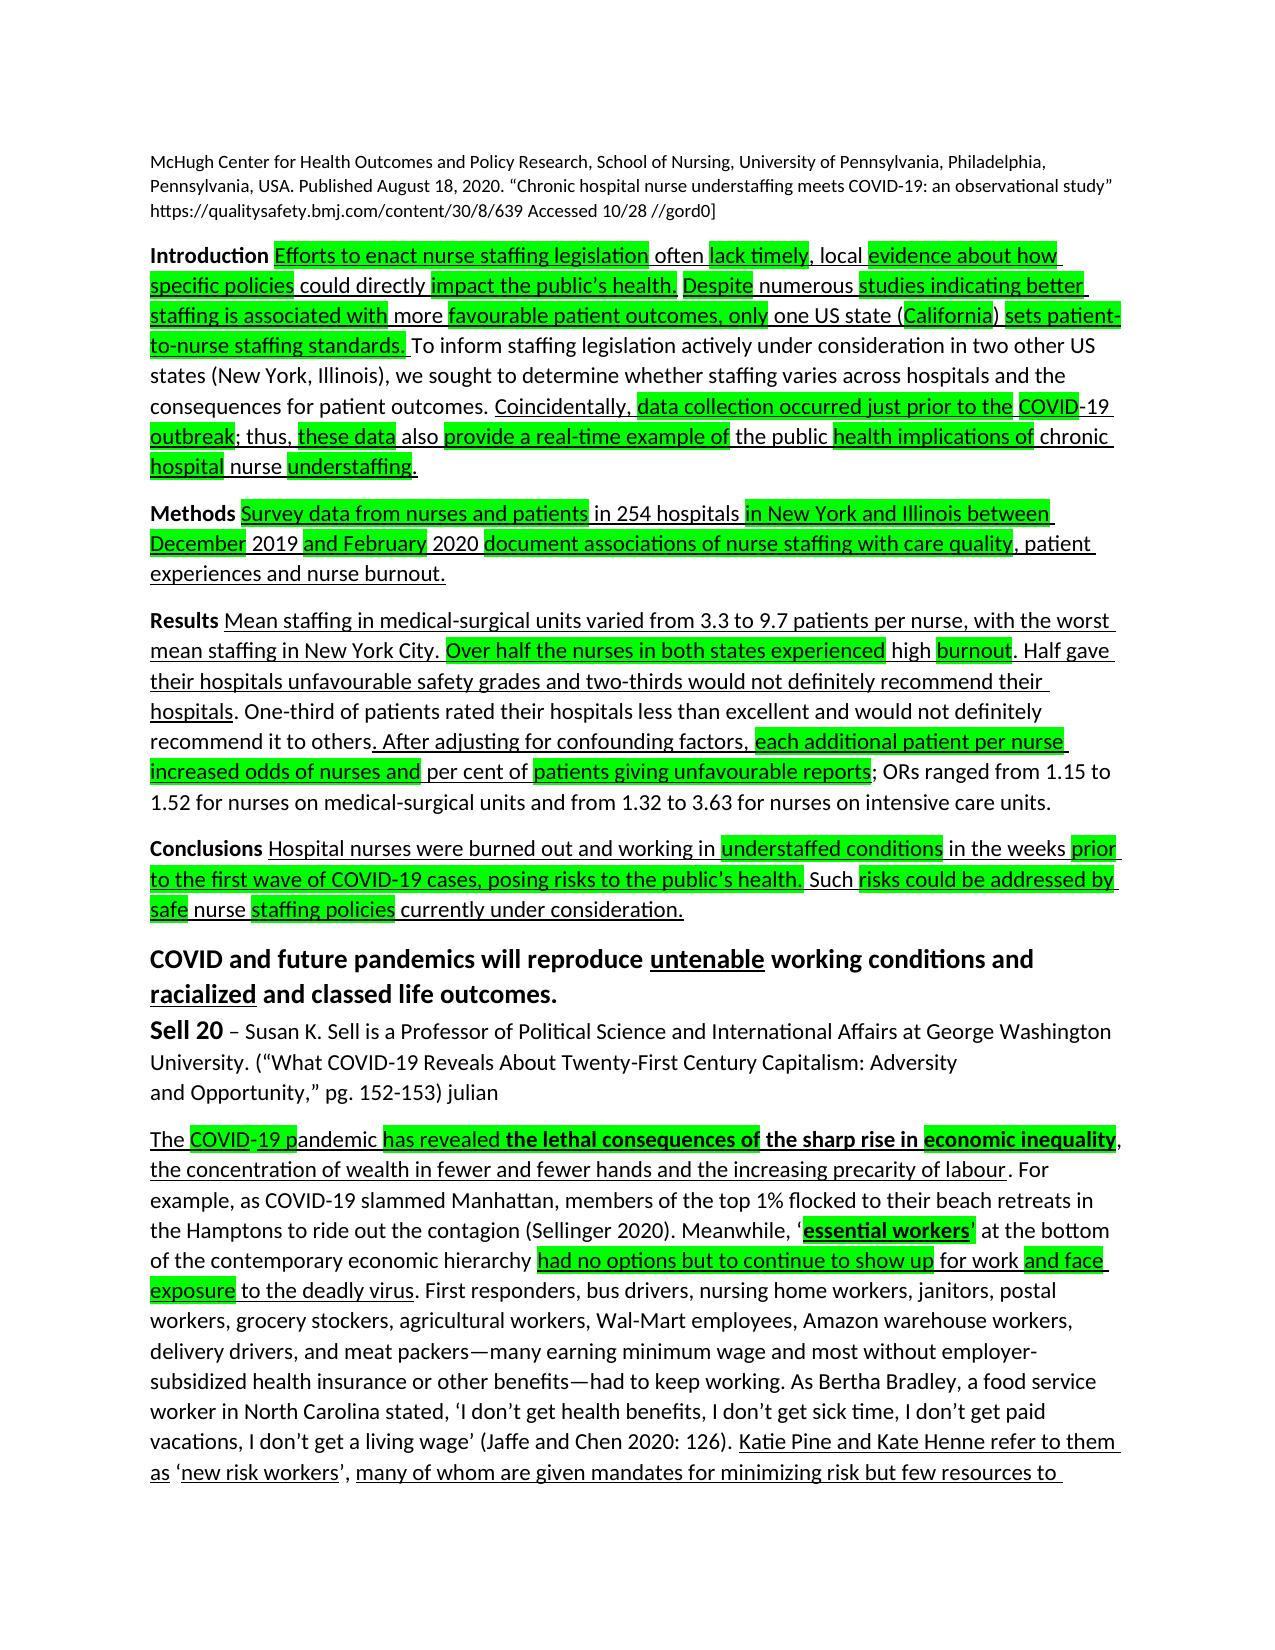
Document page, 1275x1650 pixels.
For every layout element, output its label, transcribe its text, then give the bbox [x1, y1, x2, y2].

subtitle COVID and future pandemics will reproduce untenable working conditions and racialized and classed life outcomes. [150, 942, 1125, 1010]
text Methods Survey data from nurses and patients in 254 hospitals in New York and Illinois between December 2019 and February 2020 document associations of nurse staffing with care quality, patient experiences and nurse burnout. [150, 499, 1125, 587]
text Sell 20 – Susan K. Sell is a Professor of Political Science and International Affairs at George Washington University. (“What COVID-19 Reveals About Twenty-First Century Capitalism: Adversity and Opportunity,” pg. 152-153) julian [150, 1013, 1125, 1106]
text Results Mean staffing in medical-surgical units varied from 3.3 to 9.7 patients per nurse, with the worst mean staffing in New York City. Over half the nurses in both states experienced high burnout. Half gave their hospitals unfavourable safety grades and two-thirds would not definitely recommend their hospitals. One-third of patients rated their hospitals less than excellent and would not definitely recommend it to others. After adjusting for confounding factors, each additional patient per nurse increased odds of nurses and per cent of patients giving unfavourable reports; ORs ranged from 1.15 to 1.52 for nurses on medical-surgical units and from 1.32 to 3.63 for nurses on intensive care units. [150, 606, 1125, 816]
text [150, 1125, 1125, 1486]
text Conclusions Hospital nurses were burned out and working in understaffed conditions in the weeks prior to the first wave of COVID-19 cases, posing risks to the public’s health. Such risks could be addressed by safe nurse staffing policies currently under consideration. [150, 834, 1125, 923]
text Introduction Efforts to enact nurse staffing legislation often lack timely, local evidence about how specific policies could directly impact the public’s health. Despite numerous studies indicating better staffing is associated with more favourable patient outcomes, only one US state (California) sets patient-to-nurse staffing standards. To inform staffing legislation actively under consideration in two other US states (New York, Illinois), we sought to determine whether staffing varies across hospitals and the consequences for patient outcomes. Coincidentally, data collection occurred just prior to the COVID-19 outbreak; thus, these data also provide a real-time example of the public health implications of chronic hospital nurse understaffing. [150, 241, 1125, 480]
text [150, 150, 1125, 222]
